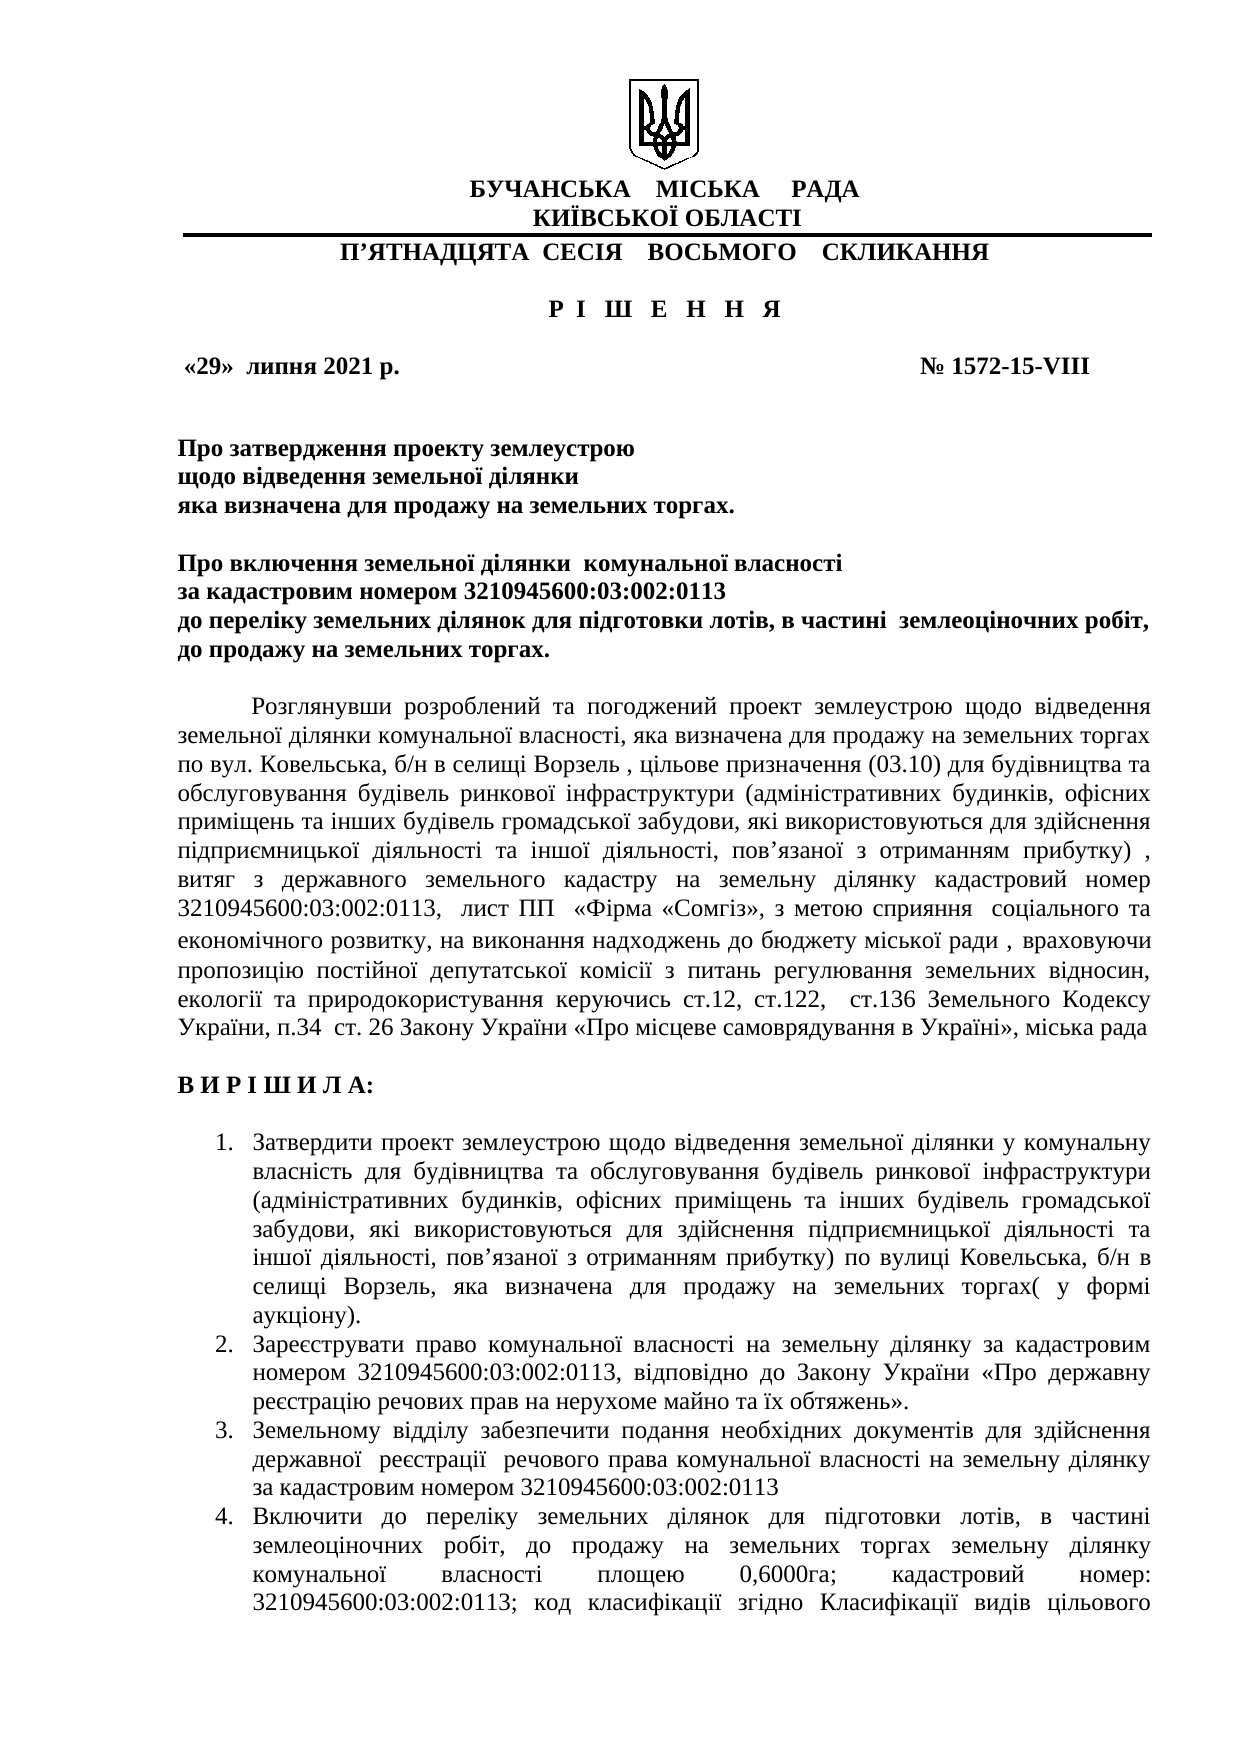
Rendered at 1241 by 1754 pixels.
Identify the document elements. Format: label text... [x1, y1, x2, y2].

text П’ЯТНАДЦЯТА СЕСІЯ ВОСЬМОГО СКЛИКАННЯ [177, 237, 1152, 265]
text Розглянувши розроблений та погоджений проект землеустрою щодо відведення земельної ділянки комунальної власності, яка визначена для продажу на земельних торгах по вул. Ковельська, б/н в селищі Ворзель , цільове призначення (03.10) для будівництва та обслуговування будівель ринкової інфраструктури (адміністративних будинків, офісних приміщень та інших будівель громадської забудови, які використовуються для здійснення підприємницької діяльності та іншої діяльності, пов’язаної з отриманням прибутку) , витяг з державного земельного кадастру на земельну ділянку кадастровий номер 3210945600:03:002:0113, лист ПП «Фірма «Сомгіз», з метою сприяння соціального та економічного розвитку, на виконання надходжень до бюджету міської ради , враховуючи пропозицію постійної депутатської комісії з питань регулювання земельних відносин, екології та природокористування керуючись ст.12, ст.122, ст.136 Земельного Кодексу України, п.34 ст. 26 Закону України «Про місцеве самоврядування в Україні», міська рада [177, 691, 1152, 1041]
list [215, 1501, 1152, 1616]
text КИЇВСЬКОЇ ОБЛАСТІ [183, 203, 1152, 233]
text щодо відведення земельної ділянки [177, 461, 1152, 490]
list Зареєструвати право комунальної власності на земельну ділянку за кадастровим номером 3210945600:03:002:0113, відповідно до Закону України «Про державну реєстрацію речових прав на нерухоме майно та їх обтяжень». [215, 1329, 1152, 1415]
list Затвердити проект землеустрою щодо відведення земельної ділянки у комунальну власність для будівництва та обслуговування будівель ринкової інфраструктури (адміністративних будинків, офісних приміщень та інших будівель громадської забудови, які використовуються для здійснення підприємницької діяльності та іншої діяльності, пов’язаної з отриманням прибутку) по вулиці Ковельська, б/н в селищі Ворзель, яка визначена для продажу на земельних торгах( у формі аукціону). [215, 1127, 1152, 1329]
text Про включення земельної ділянки комунальної власності [177, 548, 1152, 576]
text «29» липня 2021 р. № 1572-15-VIIІ [177, 351, 1152, 379]
text Р І Ш Е Н Н Я [177, 294, 1152, 323]
text В И Р І Ш И Л А: [177, 1070, 1152, 1099]
text БУЧАНСЬКА МІСЬКА РАДА [177, 174, 1152, 203]
text за кадастровим номером 3210945600:03:002:0113 [177, 576, 1152, 605]
text до переліку земельних ділянок для підготовки лотів, в частині землеоціночних робіт, до продажу на земельних торгах. [177, 605, 1152, 663]
text яка визначена для продажу на земельних торгах. [177, 490, 1152, 519]
list Земельному відділу забезпечити подання необхідних документів для здійснення державної реєстрації речового права комунальної власності на земельну ділянку за кадастровим номером 3210945600:03:002:0113 [215, 1415, 1152, 1501]
text Про затвердження проекту землеустрою [177, 433, 1152, 461]
